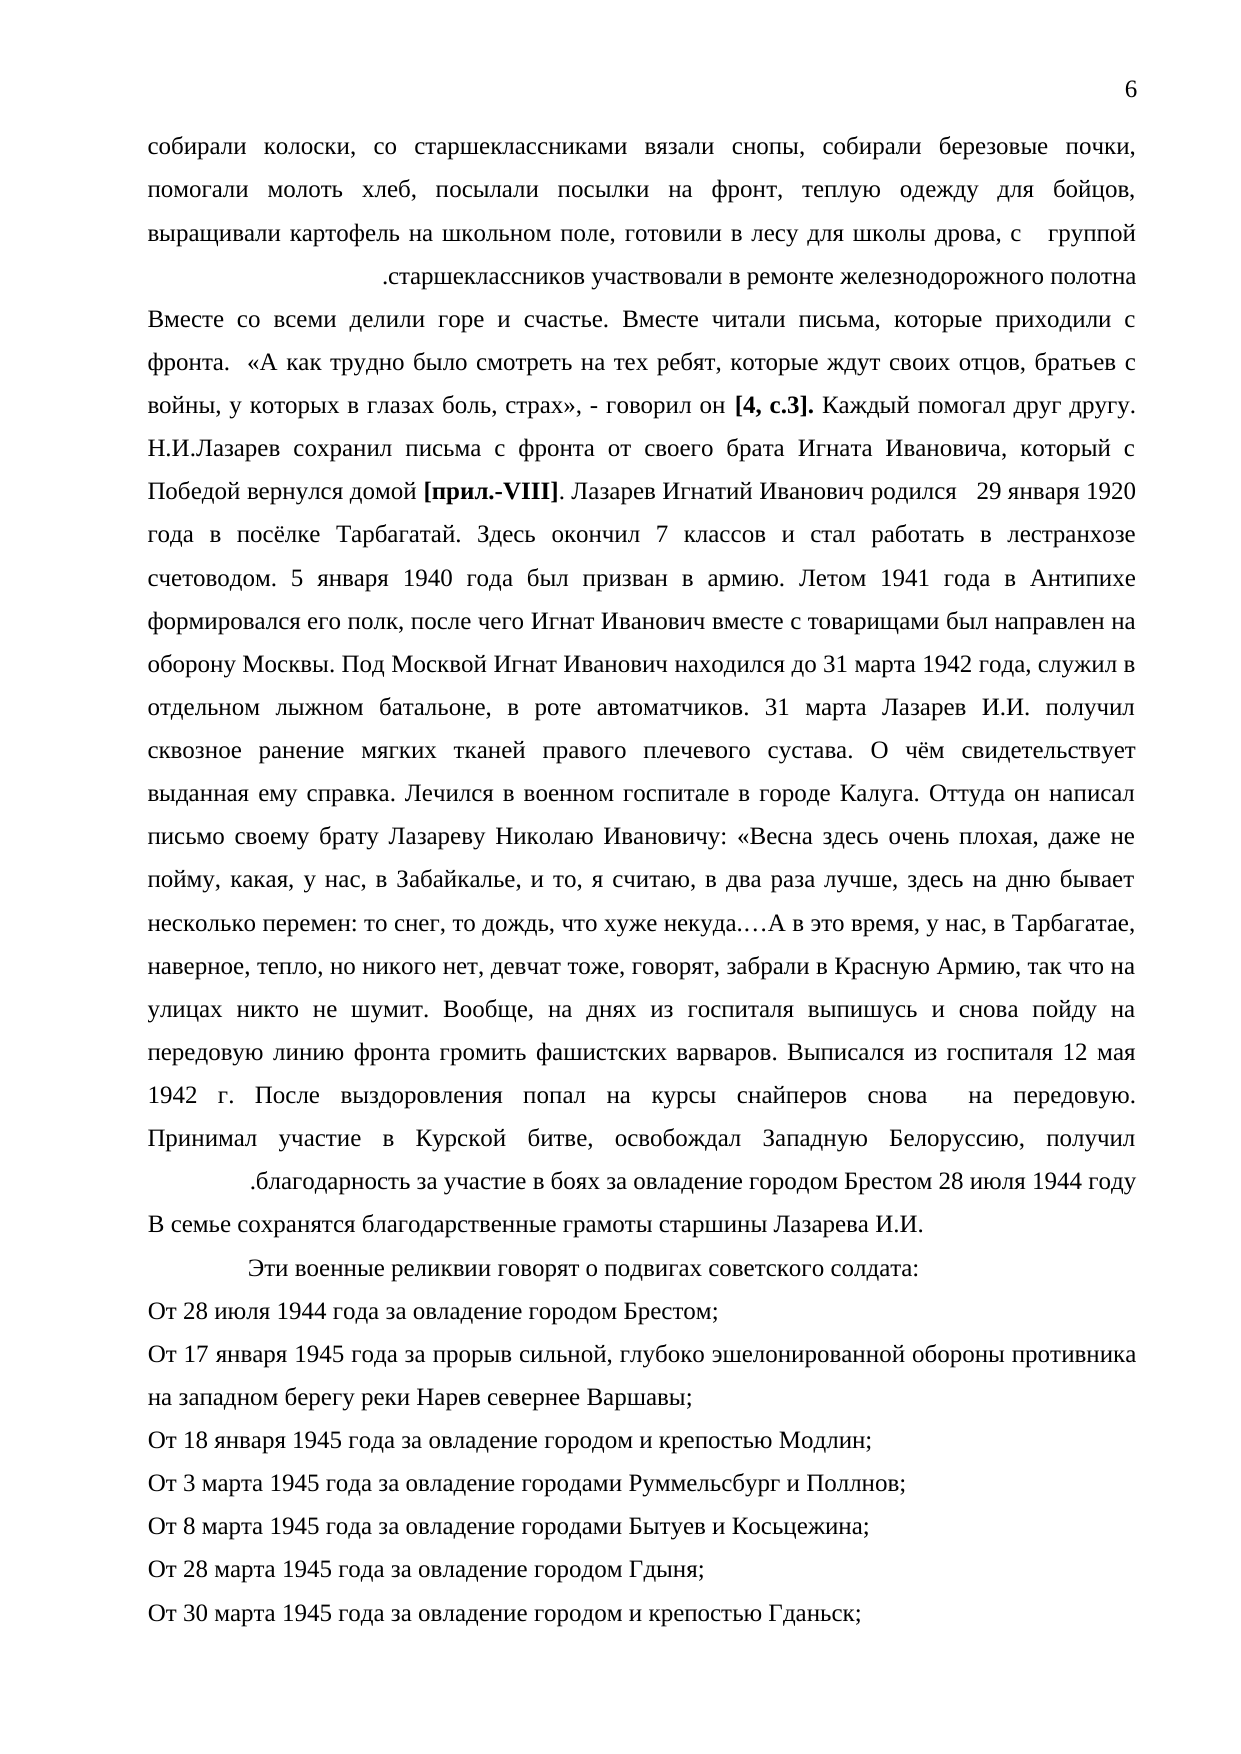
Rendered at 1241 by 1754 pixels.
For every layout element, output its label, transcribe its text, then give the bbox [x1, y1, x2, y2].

text От 28 июля 1944 года за овладение городом Брестом; [148, 1296, 1137, 1324]
text Вместе со всеми делили горе и счастье. Вместе читали письма, которые приходили с фронта. «А как трудно было смотреть на тех ребят, которые ждут своих отцов, братьев с войны, у которых в глазах боль, страх», - говорил он [4, с.3]. Каждый помогал друг другу. Н.И.Лазарев сохранил письма с фронта от своего брата Игната Ивановича, который с Победой вернулся домой [прил.-VIII]. Лазарев Игнатий Иванович родился 29 января 1920 года в посёлке Тарбагатай. Здесь окончил 7 классов и стал работать в лестранхозе счетоводом. 5 января 1940 года был призван в армию. Летом 1941 года в Антипихе формировался его полк, после чего Игнат Иванович вместе с товарищами был направлен на оборону Москвы. Под Москвой Игнат Иванович находился до 31 марта 1942 года, служил в отдельном лыжном батальоне, в роте автоматчиков. 31 марта Лазарев И.И. получил сквозное ранение мягких тканей правого плечевого сустава. О чём свидетельствует выданная ему справка. Лечился в военном госпитале в городе Калуга. Оттуда он написал письмо своему брату Лазареву Николаю Ивановичу: «Весна здесь очень плохая, даже не пойму, какая, у нас, в Забайкалье, и то, я считаю, в два раза лучше, здесь на дню бывает несколько перемен: то снег, то дождь, что хуже некуда.…А в это время, у нас, в Тарбагатае, наверное, тепло, но никого нет, девчат тоже, говорят, забрали в Красную Армию, так что на улицах никто не шумит. Вообще, на днях из госпиталя выпишусь и снова пойду на передовую линию фронта громить фашистских варваров. Выписался из госпиталя 12 мая 1942 г. После выздоровления попал на курсы снайперов снова на передовую. Принимал участие в Курской битве, освобождал Западную Белоруссию, получил благодарность за участие в боях за овладение городом Брестом 28 июля 1944 году. [148, 304, 1137, 1195]
text От 18 января 1945 года за овладение городом и крепостью Модлин; [148, 1425, 1137, 1454]
text От 28 марта 1945 года за овладение городом Гдыня; [148, 1554, 1137, 1583]
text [148, 131, 1137, 289]
text Эти военные реликвии говорят о подвигах советского солдата: [148, 1253, 1137, 1281]
text От 30 марта 1945 года за овладение городом и крепостью Гданьск; [148, 1598, 1137, 1626]
text В семье сохранятся благодарственные грамоты старшины Лазарева И.И. [148, 1209, 1137, 1238]
text От 17 января 1945 года за прорыв сильной, глубоко эшелонированной обороны противника на западном берегу реки Нарев севернее Варшавы; [148, 1339, 1137, 1411]
text От 3 марта 1945 года за овладение городами Руммельсбург и Поллнов; [148, 1468, 1137, 1497]
text От 8 марта 1945 года за овладение городами Бытуев и Косьцежина; [148, 1511, 1137, 1540]
